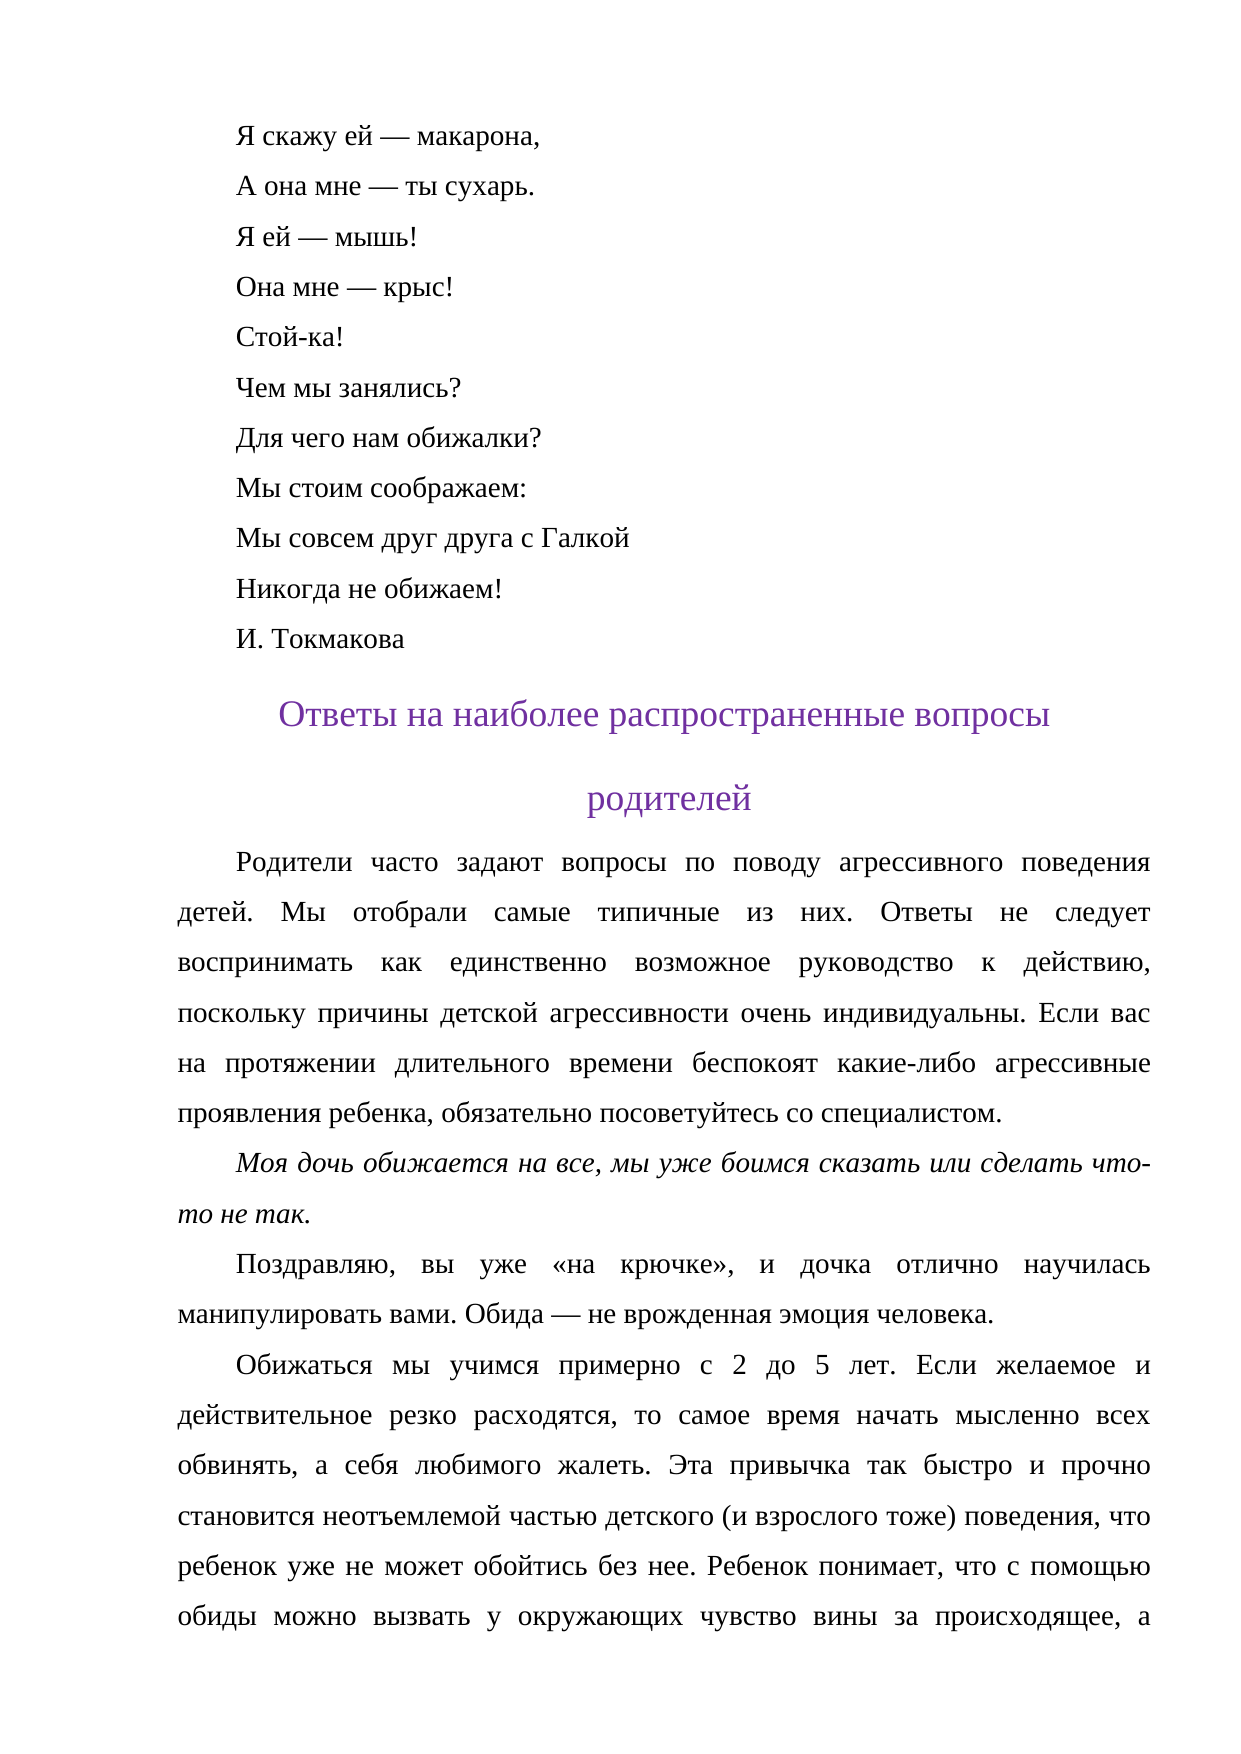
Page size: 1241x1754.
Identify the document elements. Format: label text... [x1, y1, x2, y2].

text родителей [177, 775, 1152, 818]
text Никогда не обижаем! [177, 571, 1152, 604]
text Поздравляю, вы уже «на крючке», и дочка отлично научилась манипулировать вами. Обида — не врожденная эмоция человека. [177, 1246, 1152, 1330]
text Я ей — мышь! [177, 219, 1152, 252]
text Мы стоим соображаем: [177, 470, 1152, 504]
text Для чего нам обижалки? [177, 420, 1152, 453]
text Я скажу ей — макарона, [177, 118, 1152, 152]
text Ответы на наиболее распространенные вопросы [177, 691, 1152, 734]
text Мы совсем друг друга с Галкой [177, 521, 1152, 554]
text Стой-ка! [177, 319, 1152, 353]
text Моя дочь обижается на все, мы уже боимся сказать или сделать что-то не так. [177, 1146, 1152, 1229]
text А она мне — ты сухарь. [177, 168, 1152, 202]
text И. Токмакова [177, 621, 1152, 655]
text Она мне — крыс! [177, 269, 1152, 303]
text Чем мы занялись? [177, 370, 1152, 403]
text Родители часто задают вопросы по поводу агрессивного поведения детей. Мы отобрали самые типичные из них. Ответы не следует воспринимать как единственно возможное руководство к действию, поскольку причины детской агрессивности очень индивидуальны. Если вас на протяжении длительного времени беспокоят какие-либо агрессивные проявления ребенка, обязательно посоветуйтесь со специалистом. [177, 844, 1152, 1129]
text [177, 1347, 1152, 1632]
